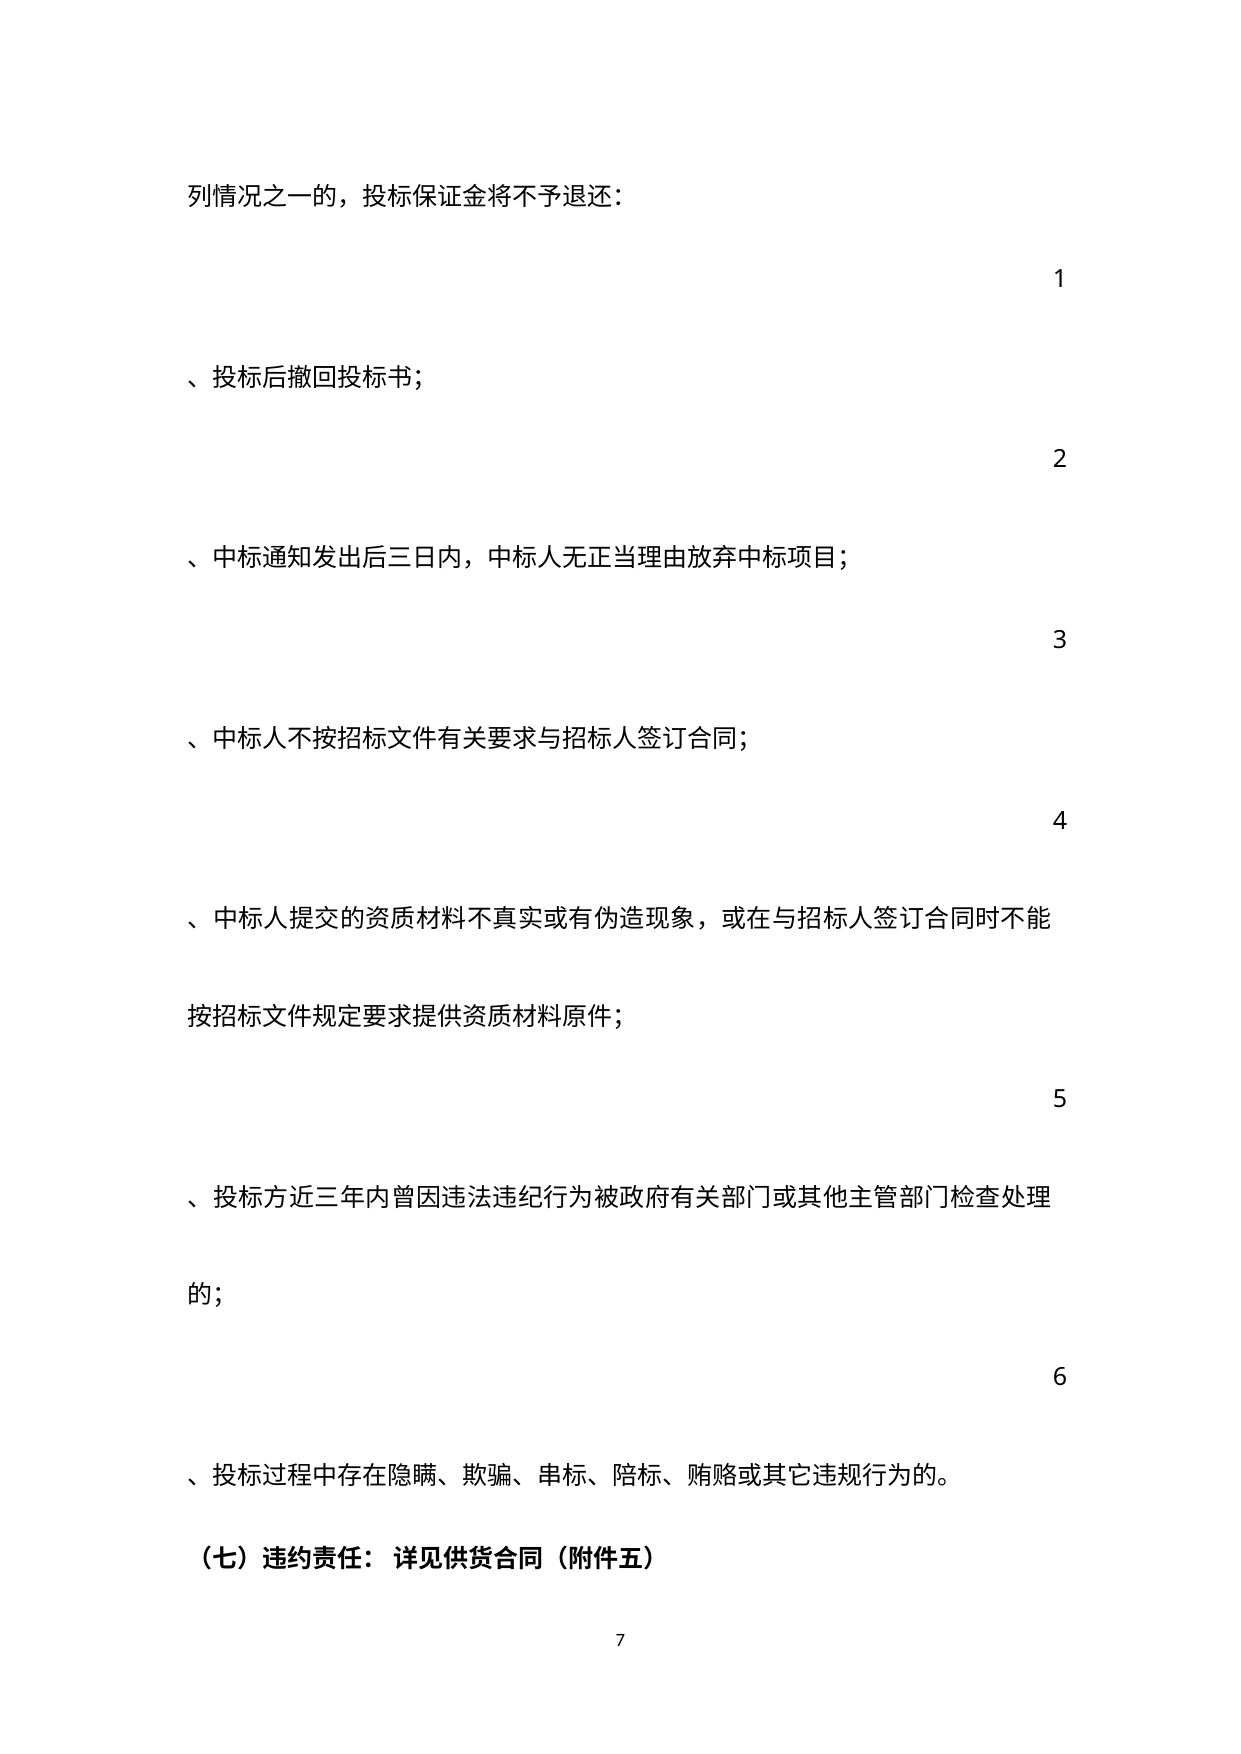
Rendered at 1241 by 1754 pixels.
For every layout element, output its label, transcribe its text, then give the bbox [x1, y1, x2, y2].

text 3、中标人不按招标文件有关要求与招标人签订合同； [187, 606, 1053, 769]
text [187, 162, 1053, 227]
text 2、中标通知发出后三日内，中标人无正当理由放弃中标项目； [187, 426, 1053, 588]
text 6、投标过程中存在隐瞒、欺骗、串标、陪标、贿赂或其它违规行为的。 [187, 1343, 1053, 1506]
text 5、投标方近三年内曾因违法违纪行为被政府有关部门或其他主管部门检查处理的； [187, 1065, 1053, 1325]
text （七）违约责任： 详见供货合同（附件五） [187, 1524, 1053, 1589]
text 1、投标后撤回投标书； [187, 245, 1053, 408]
text 4、中标人提交的资质材料不真实或有伪造现象，或在与招标人签订合同时不能按招标文件规定要求提供资质材料原件； [187, 787, 1053, 1047]
